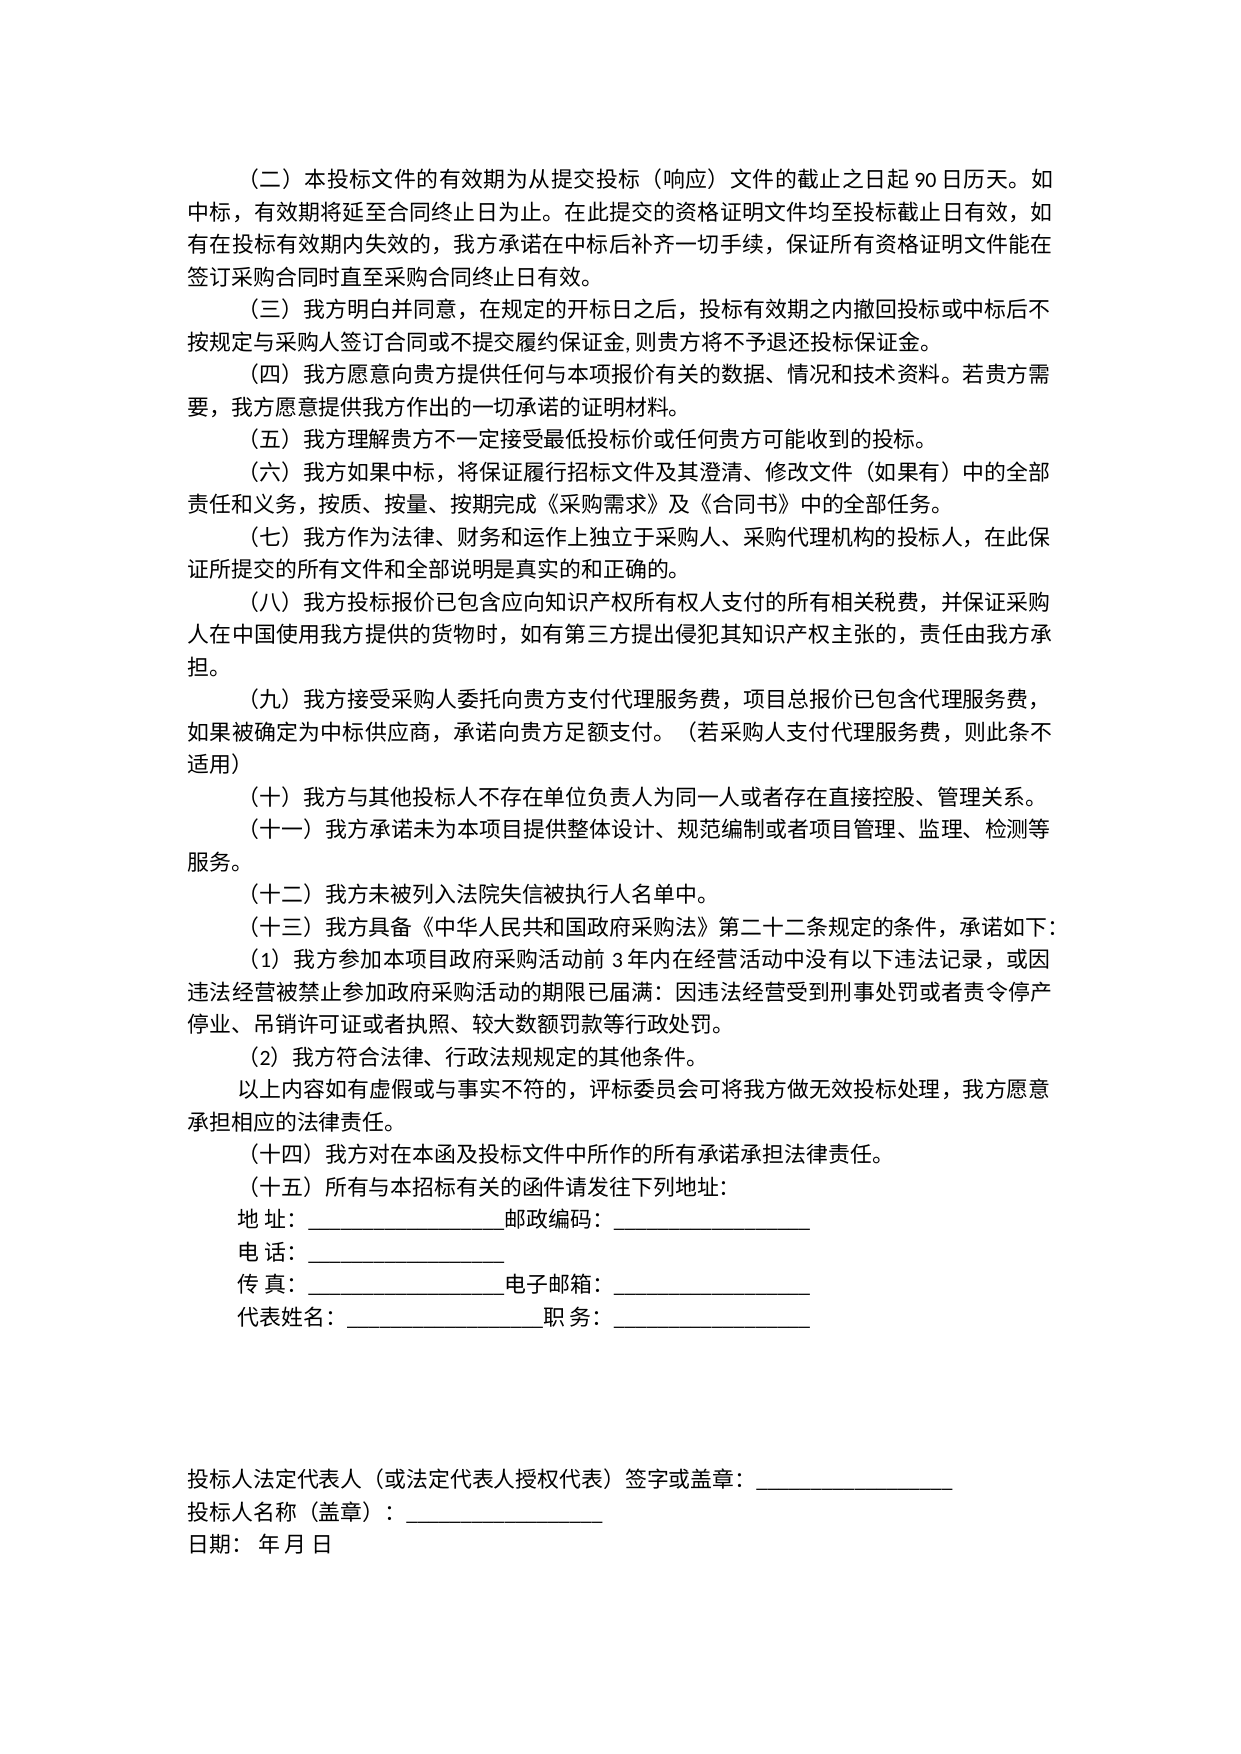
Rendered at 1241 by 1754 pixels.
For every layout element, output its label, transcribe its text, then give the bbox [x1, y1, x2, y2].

text （十一）我方承诺未为本项目提供整体设计、规范编制或者项目管理、监理、检测等服务。 [187, 812, 1053, 877]
text 地 址：__________________邮政编码：__________________ [187, 1202, 1053, 1234]
text （十四）我方对在本函及投标文件中所作的所有承诺承担法律责任。 [187, 1137, 1053, 1169]
text 日期： 年 月 日 [187, 1527, 1053, 1559]
text （1）我方参加本项目政府采购活动前3年内在经营活动中没有以下违法记录，或因违法经营被禁止参加政府采购活动的期限已届满：因违法经营受到刑事处罚或者责令停产停业、吊销许可证或者执照、较大数额罚款等行政处罚。 [187, 942, 1053, 1039]
text 投标人法定代表人（或法定代表人授权代表）签字或盖章：__________________ [187, 1462, 1053, 1494]
text 传 真：__________________电子邮箱：__________________ [187, 1267, 1053, 1299]
text 代表姓名：__________________职 务：__________________ [187, 1299, 1053, 1332]
text （四）我方愿意向贵方提供任何与本项报价有关的数据、情况和技术资料。若贵方需要，我方愿意提供我方作出的一切承诺的证明材料。 [187, 357, 1053, 422]
text （2）我方符合法律、行政法规规定的其他条件。 [187, 1039, 1053, 1072]
text （十五）所有与本招标有关的函件请发往下列地址： [187, 1169, 1053, 1202]
text 以上内容如有虚假或与事实不符的，评标委员会可将我方做无效投标处理，我方愿意承担相应的法律责任。 [187, 1072, 1053, 1137]
text （六）我方如果中标，将保证履行招标文件及其澄清、修改文件（如果有）中的全部责任和义务，按质、按量、按期完成《采购需求》及《合同书》中的全部任务。 [187, 454, 1053, 519]
text （十）我方与其他投标人不存在单位负责人为同一人或者存在直接控股、管理关系。 [187, 779, 1053, 812]
text 电 话：__________________ [187, 1234, 1053, 1267]
text （五）我方理解贵方不一定接受最低投标价或任何贵方可能收到的投标。 [187, 422, 1053, 454]
text （二）本投标文件的有效期为从提交投标（响应）文件的截止之日起90日历天。如中标，有效期将延至合同终止日为止。在此提交的资格证明文件均至投标截止日有效，如有在投标有效期内失效的，我方承诺在中标后补齐一切手续，保证所有资格证明文件能在签订采购合同时直至采购合同终止日有效。 [187, 162, 1053, 292]
text 投标人名称（盖章）：__________________ [187, 1494, 1053, 1527]
text （三）我方明白并同意，在规定的开标日之后，投标有效期之内撤回投标或中标后不按规定与采购人签订合同或不提交履约保证金, 则贵方将不予退还投标保证金。 [187, 292, 1053, 357]
text （八）我方投标报价已包含应向知识产权所有权人支付的所有相关税费，并保证采购人在中国使用我方提供的货物时，如有第三方提出侵犯其知识产权主张的，责任由我方承担。 [187, 584, 1053, 682]
text （九）我方接受采购人委托向贵方支付代理服务费，项目总报价已包含代理服务费，如果被确定为中标供应商，承诺向贵方足额支付。（若采购人支付代理服务费，则此条不适用） [187, 682, 1053, 779]
text （七）我方作为法律、财务和运作上独立于采购人、采购代理机构的投标人，在此保证所提交的所有文件和全部说明是真实的和正确的。 [187, 519, 1053, 584]
text （十二）我方未被列入法院失信被执行人名单中。 [187, 877, 1053, 909]
text （十三）我方具备《中华人民共和国政府采购法》第二十二条规定的条件，承诺如下： [187, 909, 1053, 942]
